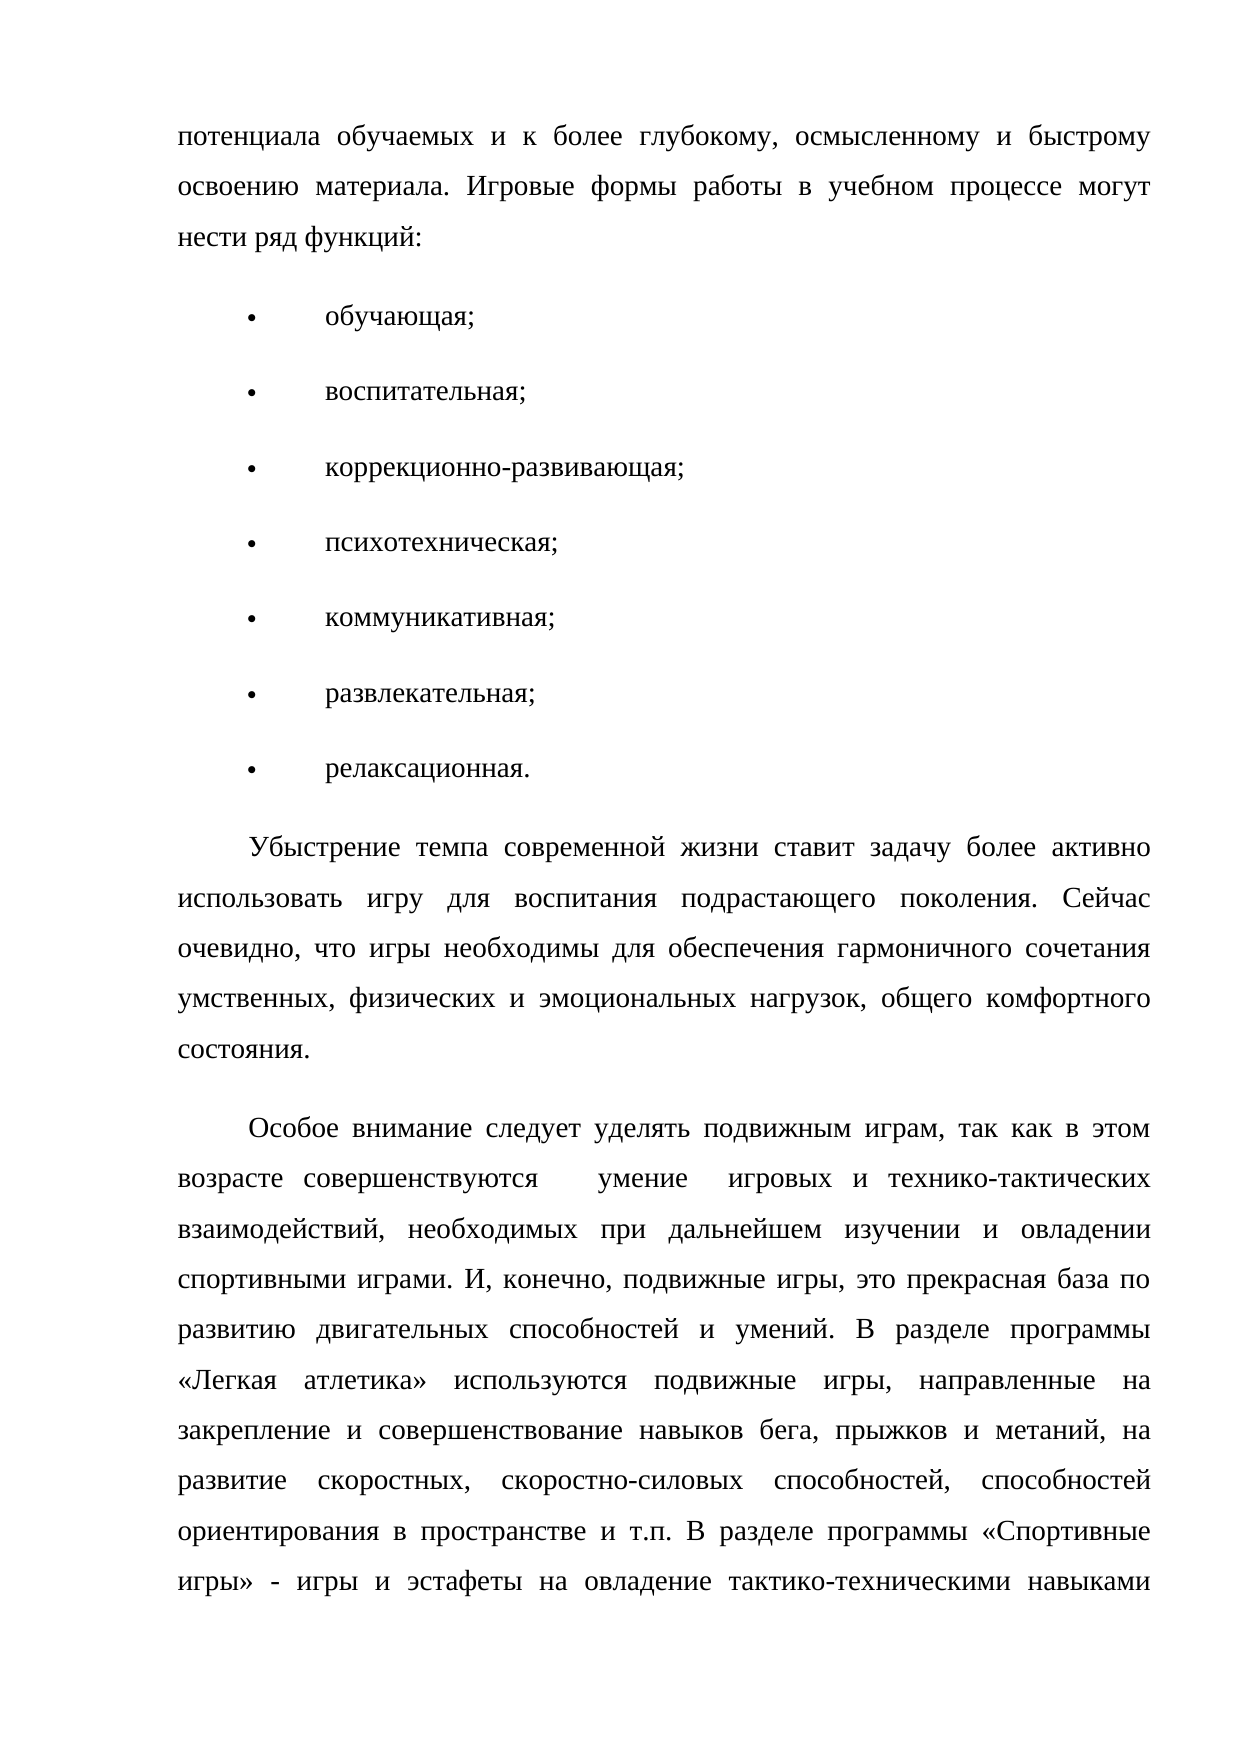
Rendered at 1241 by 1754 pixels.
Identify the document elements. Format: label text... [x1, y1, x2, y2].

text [177, 118, 1152, 252]
text Убыстрение темпа современной жизни ставит задачу более активно использовать игру для воспитания подрастающего поколения. Сейчас очевидно, что игры необходимы для обеспечения гармоничного сочетания умственных, физических и эмоциональных нагрузок, общего комфортного состояния. [177, 829, 1152, 1064]
list обучающая; [177, 298, 1152, 332]
list развлекательная; [177, 675, 1152, 708]
list воспитательная; [177, 373, 1152, 407]
list коммуникативная; [177, 599, 1152, 633]
list коррекционно-развивающая; [177, 449, 1152, 482]
list психотехническая; [177, 524, 1152, 558]
list релаксационная. [177, 750, 1152, 784]
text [177, 1110, 1152, 1597]
